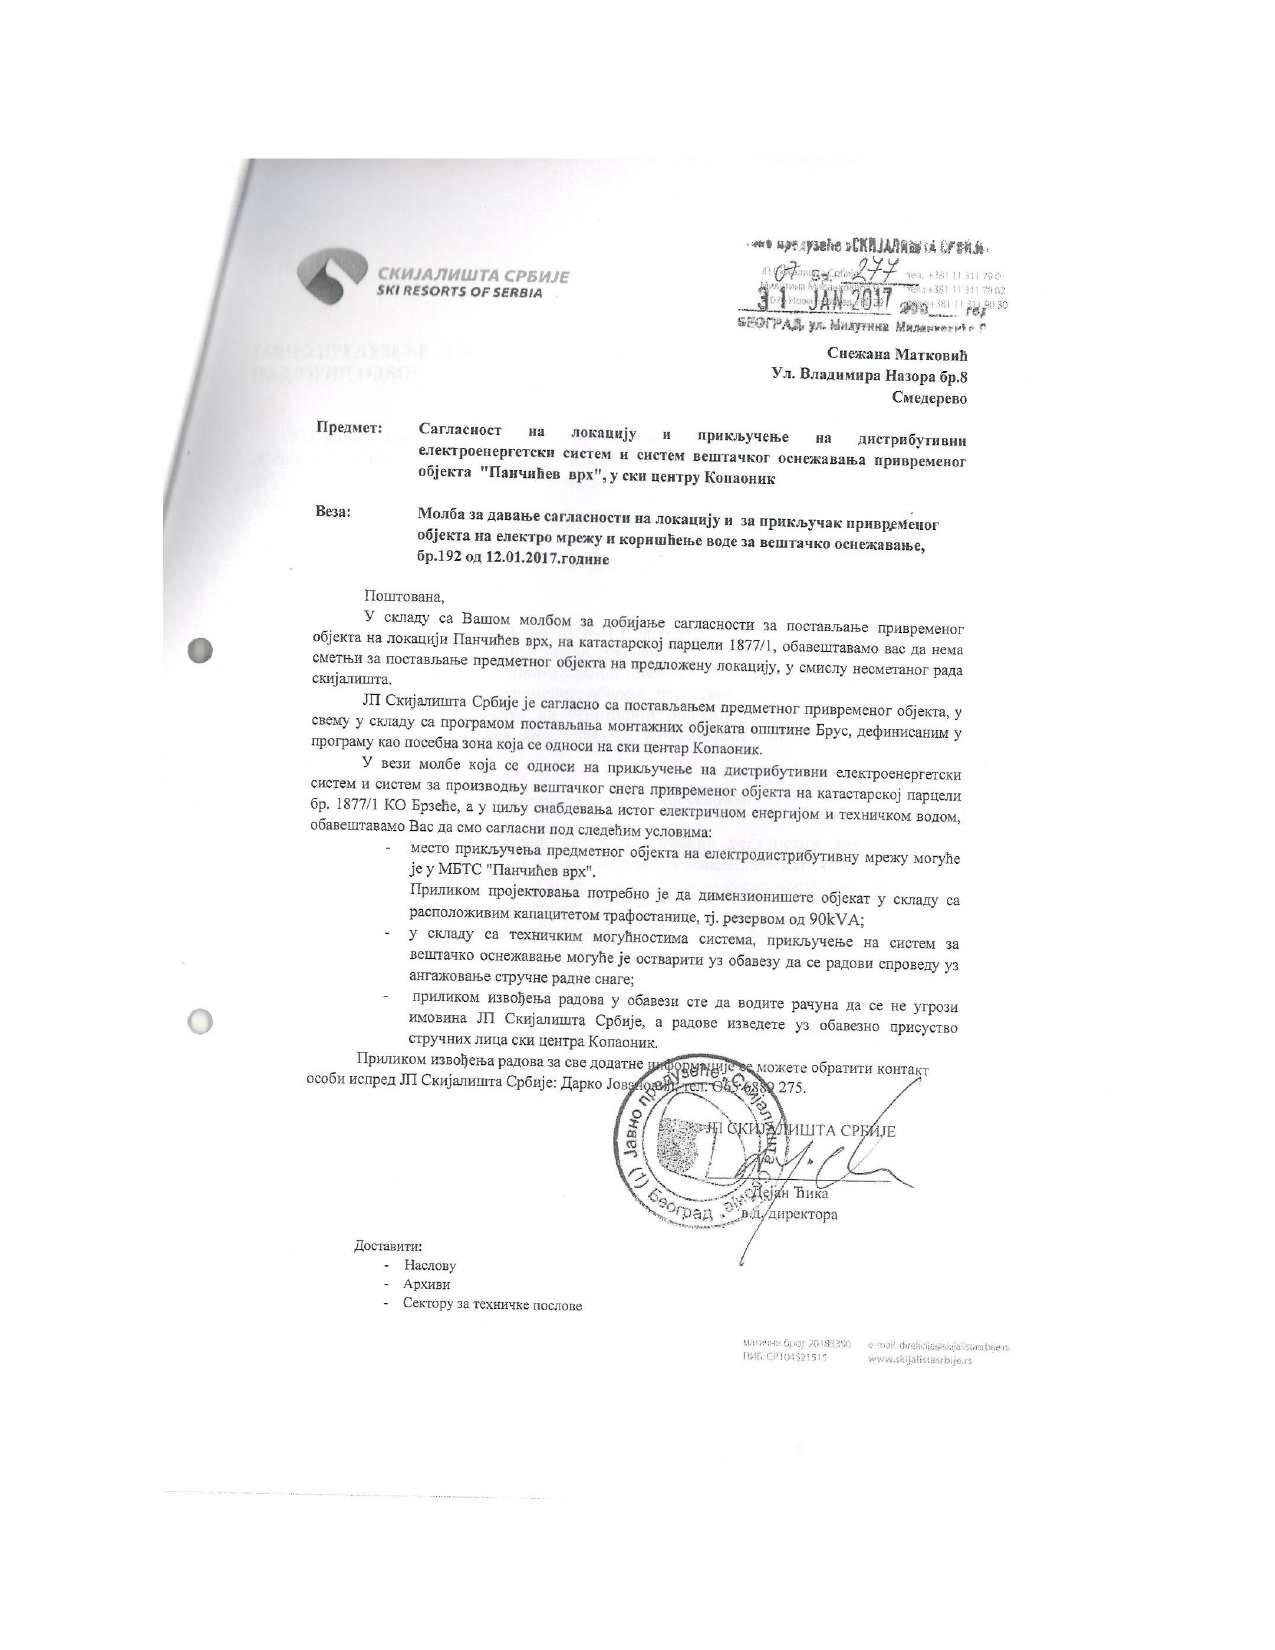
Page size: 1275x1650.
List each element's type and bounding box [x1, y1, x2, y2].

picture [147, 147, 1128, 1503]
